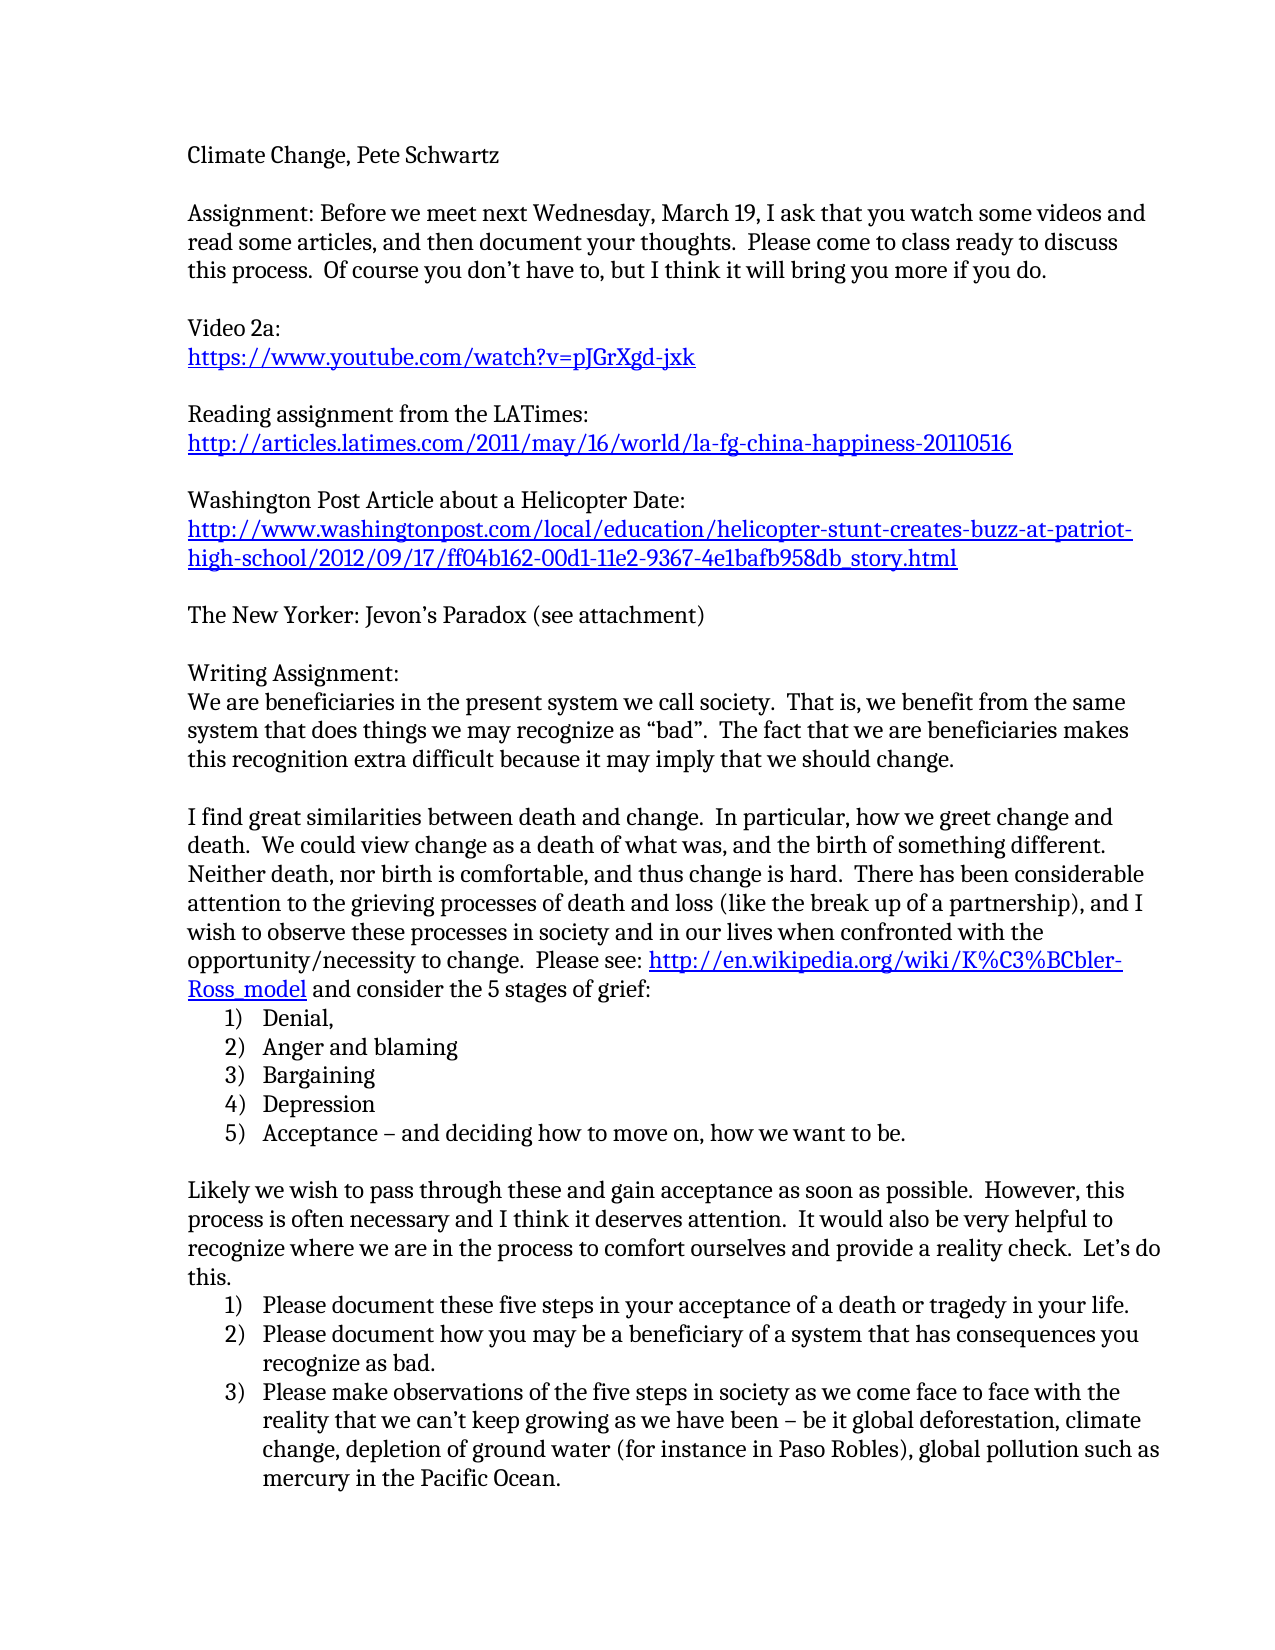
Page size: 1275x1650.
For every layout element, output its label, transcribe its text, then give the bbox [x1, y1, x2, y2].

list Please document how you may be a beneficiary of a system that has consequences you recognize as bad. [225, 1320, 1162, 1377]
text Video 2a: [187, 314, 1162, 342]
text Washington Post Article about a Helicopter Date: [187, 486, 1162, 515]
text Reading assignment from the LATimes: [187, 400, 1162, 429]
text We are beneficiaries in the present system we call society. That is, we benefit from the same system that does things we may recognize as “bad”. The fact that we are beneficiaries makes this recognition extra difficult because it may imply that we should change. [187, 687, 1162, 774]
text Climate Change, Pete Schwartz [187, 141, 1162, 170]
text The New Yorker: Jevon’s Paradox (see attachment) [187, 601, 1162, 630]
text I find great similarities between death and change. In particular, how we greet change and death. We could view change as a death of what was, and the birth of something different. Neither death, nor birth is comfortable, and thus change is hard. There has been considerable attention to the grieving processes of death and loss (like the break up of a partnership), and I wish to observe these processes in society and in our lives when confronted with the opportunity/necessity to change. Please see: http://en.wikipedia.org/wiki/K%C3%BCbler-Ross_model and consider the 5 stages of grief: [187, 802, 1162, 1004]
list Anger and blaming [225, 1032, 1162, 1061]
text https://www.youtube.com/watch?v=pJGrXgd-jxk [187, 342, 1162, 371]
list Please document these five steps in your acceptance of a death or tragedy in your life. [225, 1291, 1162, 1320]
list Please make observations of the five steps in society as we come face to face with the reality that we can’t keep growing as we have been – be it global deforestation, climate change, depletion of ground water (for instance in Paso Robles), global pollution such as mercury in the Pacific Ocean. [225, 1377, 1162, 1492]
list Depression [225, 1090, 1162, 1119]
text Likely we wish to pass through these and gain acceptance as soon as possible. However, this process is often necessary and I think it deserves attention. It would also be very helpful to recognize where we are in the process to comfort ourselves and provide a reality check. Let’s do this. [187, 1176, 1162, 1291]
list Denial, [225, 1004, 1162, 1032]
list Bargaining [225, 1061, 1162, 1090]
text http://www.washingtonpost.com/local/education/helicopter-stunt-creates-buzz-at-patriot-high-school/2012/09/17/ff04b162-00d1-11e2-9367-4e1bafb958db_story.html [187, 515, 1162, 572]
list Acceptance – and deciding how to move on, how we want to be. [225, 1119, 1162, 1147]
text Assignment: Before we meet next Wednesday, March 19, I ask that you watch some videos and read some articles, and then document your thoughts. Please come to class ready to discuss this process. Of course you don’t have to, but I think it will bring you more if you do. [187, 199, 1162, 285]
text Writing Assignment: [187, 659, 1162, 687]
text http://articles.latimes.com/2011/may/16/world/la-fg-china-happiness-20110516 [187, 429, 1162, 457]
